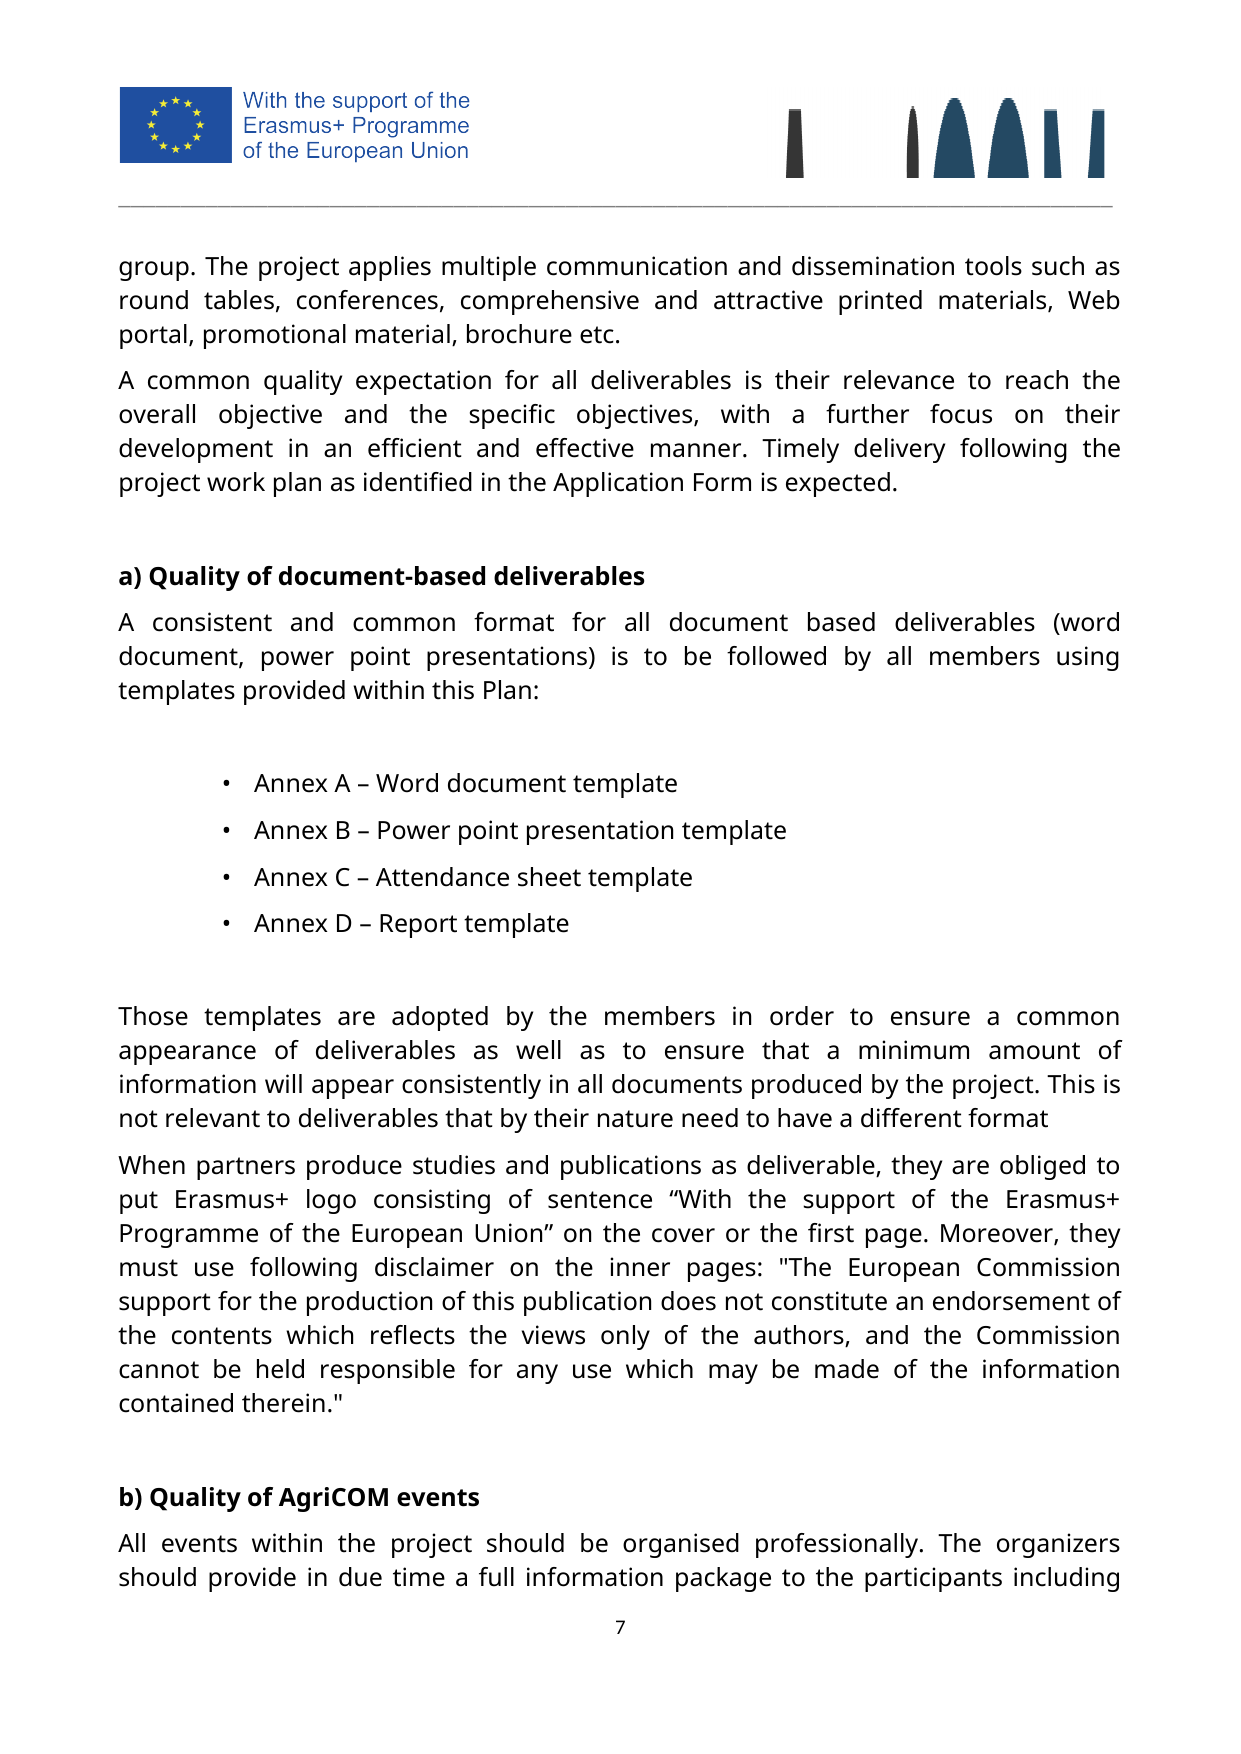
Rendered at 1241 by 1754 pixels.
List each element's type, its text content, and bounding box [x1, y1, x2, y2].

text b) Quality of AgriCOM events [118, 1479, 1122, 1513]
text Those templates are adopted by the members in order to ensure a common appearance of deliverables as well as to ensure that a minimum amount of information will appear consistently in all documents produced by the project. This is not relevant to deliverables that by their nature need to have a different format [118, 999, 1122, 1135]
text A common quality expectation for all deliverables is their relevance to reach the overall objective and the specific objectives, with a further focus on their development in an efficient and effective manner. Timely delivery following the project work plan as identified in the Application Form is expected. [118, 363, 1122, 499]
text • Annex B – Power point presentation template [222, 813, 1122, 847]
picture [763, 87, 1105, 178]
text A consistent and common format for all document based deliverables (word document, power point presentations) is to be followed by all members using templates provided within this Plan: [118, 605, 1122, 707]
text • Annex D – Report template [222, 906, 1122, 940]
text a) Quality of document-based deliverables [118, 558, 1122, 592]
text • Annex A – Word document template [222, 766, 1122, 800]
picture [101, 72, 614, 177]
text • Annex C – Attendance sheet template [222, 859, 1122, 893]
text When partners produce studies and publications as deliverable, they are obliged to put Erasmus+ logo consisting of sentence “With the support of the Erasmus+ Programme of the European Union” on the cover or the first page. Moreover, they must use following disclaimer on the inner pages: "The European Commission support for the production of this publication does not constitute an endorsement of the contents which reflects the views only of the authors, and the Commission cannot be held responsible for any use which may be made of the information contained therein." [118, 1148, 1122, 1420]
